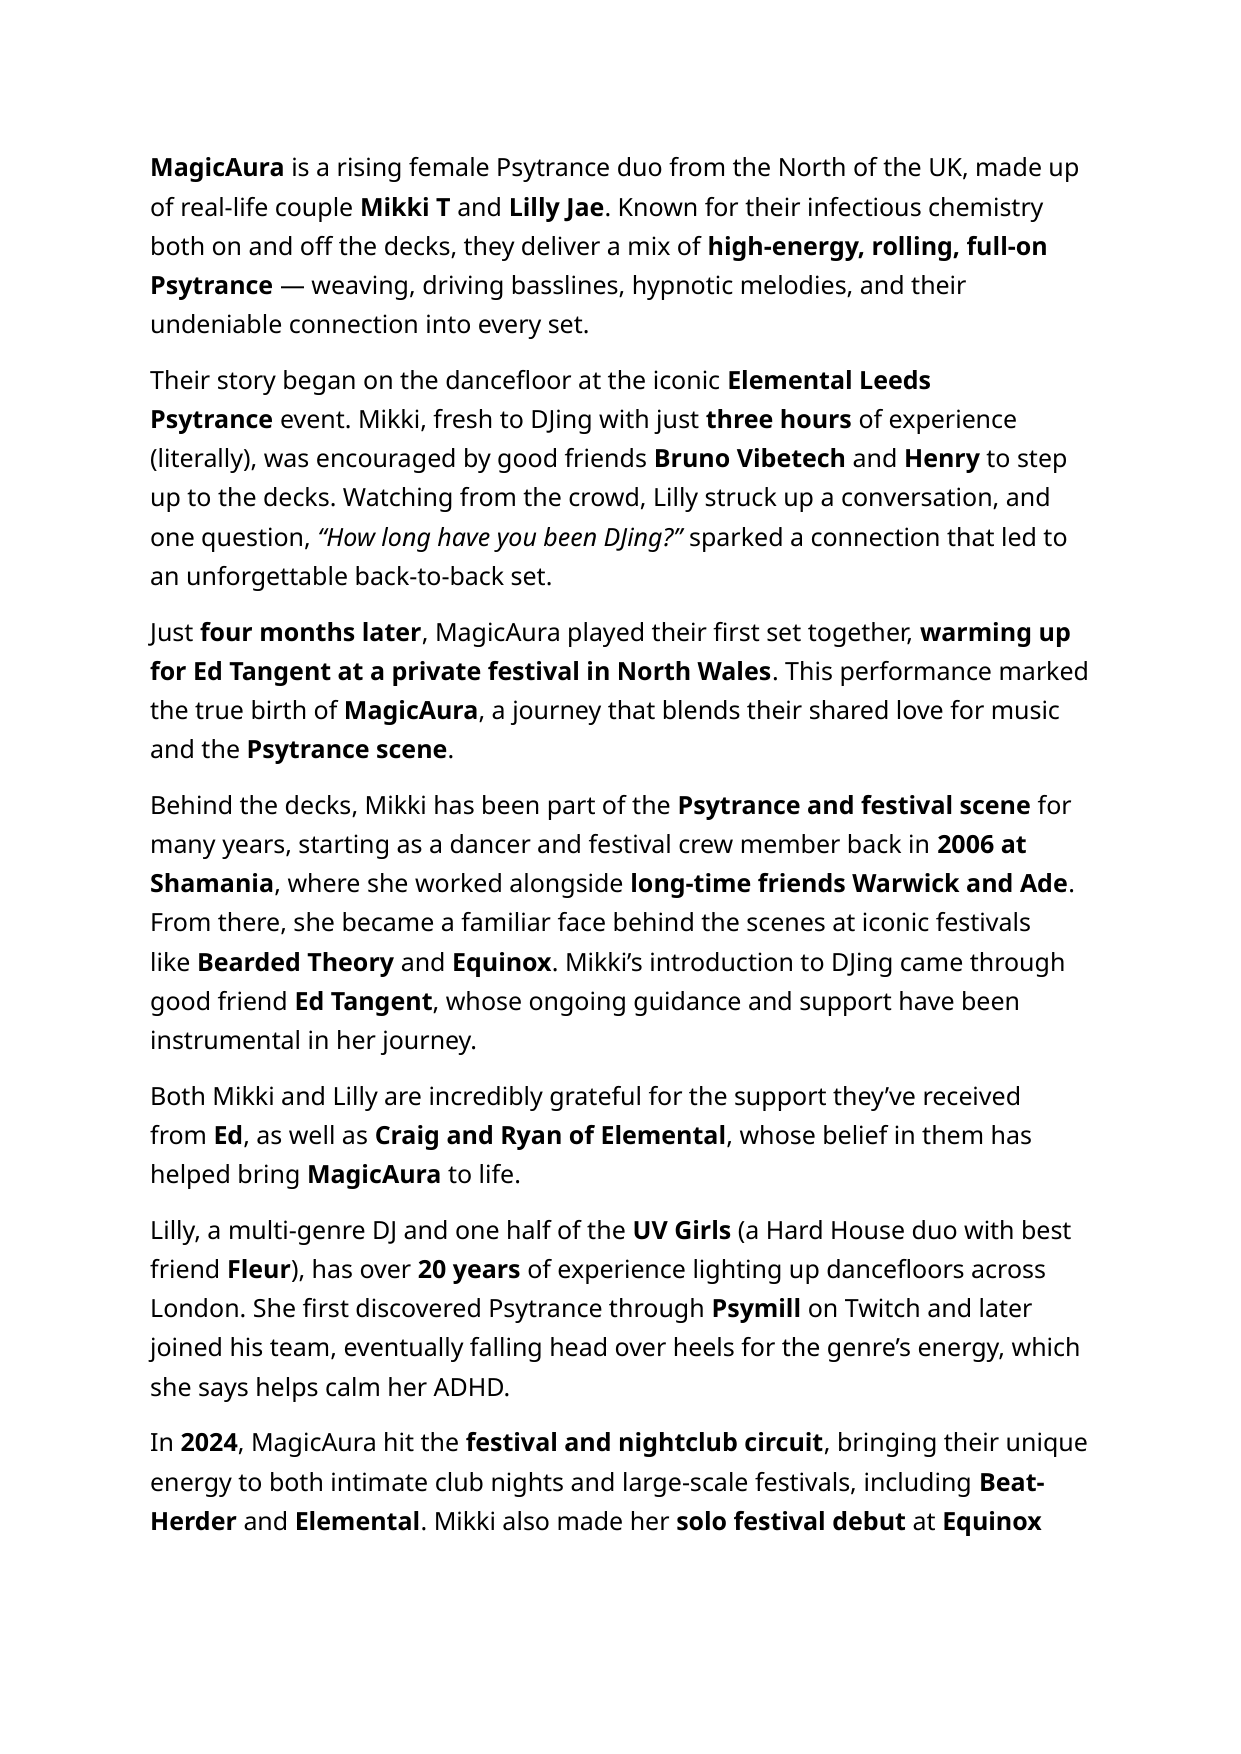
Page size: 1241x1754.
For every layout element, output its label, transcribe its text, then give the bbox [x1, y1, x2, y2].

text Behind the decks, Mikki has been part of the Psytrance and festival scene for many years, starting as a dancer and festival crew member back in 2006 at Shamania, where she worked alongside long-time friends Warwick and Ade. From there, she became a familiar face behind the scenes at iconic festivals like Bearded Theory and Equinox. Mikki’s introduction to DJing came through good friend Ed Tangent, whose ongoing guidance and support have been instrumental in her journey. [150, 787, 1090, 1057]
text Both Mikki and Lilly are incredibly grateful for the support they’ve received from Ed, as well as Craig and Ryan of Elemental, whose belief in them has helped bring MagicAura to life. [150, 1078, 1090, 1191]
text Their story began on the dancefloor at the iconic Elemental Leeds Psytrance event. Mikki, fresh to DJing with just three hours of experience (literally), was encouraged by good friends Bruno Vibetech and Henry to step up to the decks. Watching from the crowd, Lilly struck up a conversation, and one question, “How long have you been DJing?” sparked a connection that led to an unforgettable back-to-back set. [150, 362, 1090, 592]
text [150, 1425, 1090, 1537]
text Lilly, a multi-genre DJ and one half of the UV Girls (a Hard House duo with best friend Fleur), has over 20 years of experience lighting up dancefloors across London. She first discovered Psytrance through Psymill on Twitch and later joined his team, eventually falling head over heels for the genre’s energy, which she says helps calm her ADHD. [150, 1212, 1090, 1403]
text Just four months later, MagicAura played their first set together, warming up for Ed Tangent at a private festival in North Wales. This performance marked the true birth of MagicAura, a journey that blends their shared love for music and the Psytrance scene. [150, 614, 1090, 766]
text MagicAura is a rising female Psytrance duo from the North of the UK, made up of real-life couple Mikki T and Lilly Jae. Known for their infectious chemistry both on and off the decks, they deliver a mix of high-energy, rolling, full-on Psytrance — weaving, driving basslines, hypnotic melodies, and their undeniable connection into every set. [150, 150, 1090, 341]
